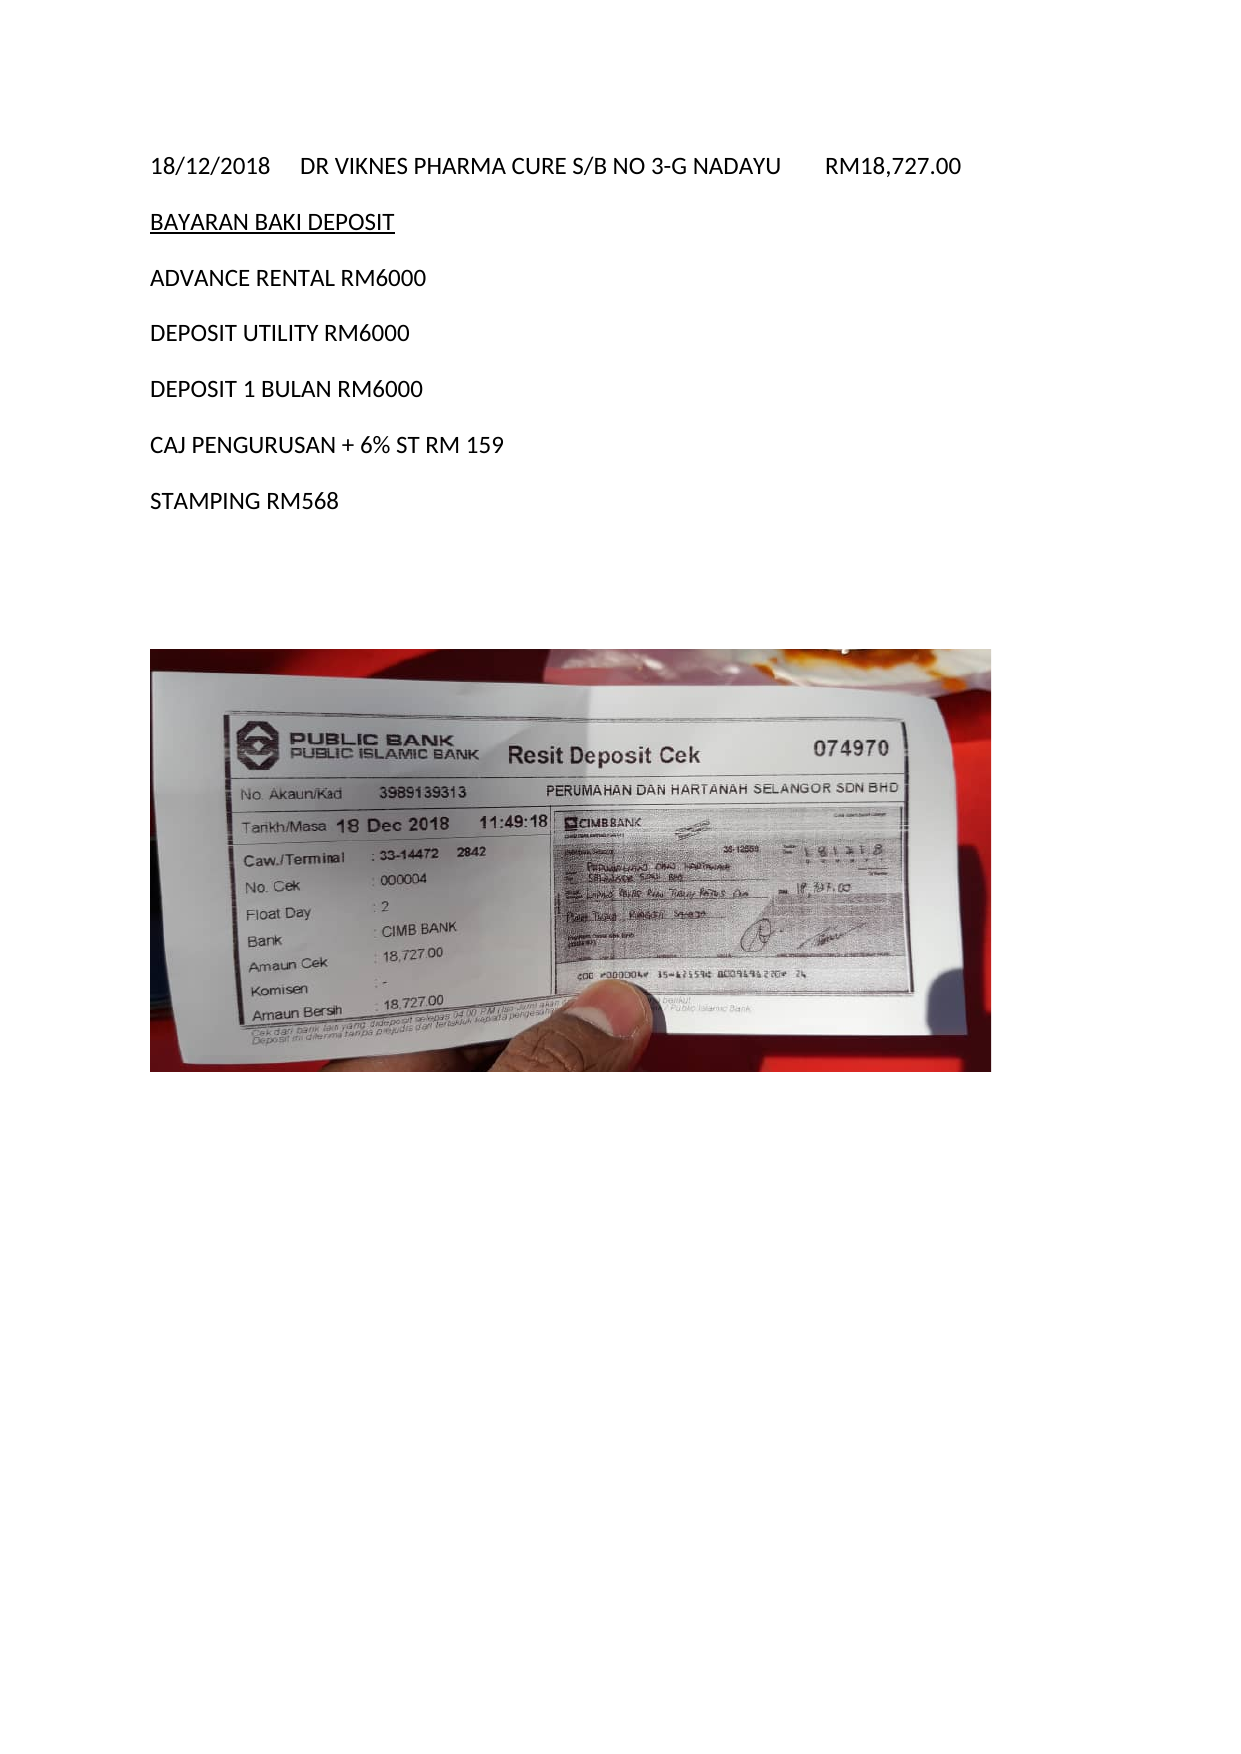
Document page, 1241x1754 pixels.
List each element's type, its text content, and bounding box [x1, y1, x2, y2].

picture [150, 649, 992, 1072]
text BAYARAN BAKI DEPOSIT [150, 206, 1090, 236]
text DEPOSIT UTILITY RM6000 [150, 317, 1090, 348]
text STAMPING RM568 [150, 485, 1090, 516]
text 18/12/2018 DR VIKNES PHARMA CURE S/B NO 3-G NADAYU RM18,727.00 [150, 150, 1090, 181]
text ADVANCE RENTAL RM6000 [150, 262, 1090, 292]
text DEPOSIT 1 BULAN RM6000 [150, 373, 1090, 404]
text CAJ PENGURUSAN + 6% ST RM 159 [150, 429, 1090, 460]
